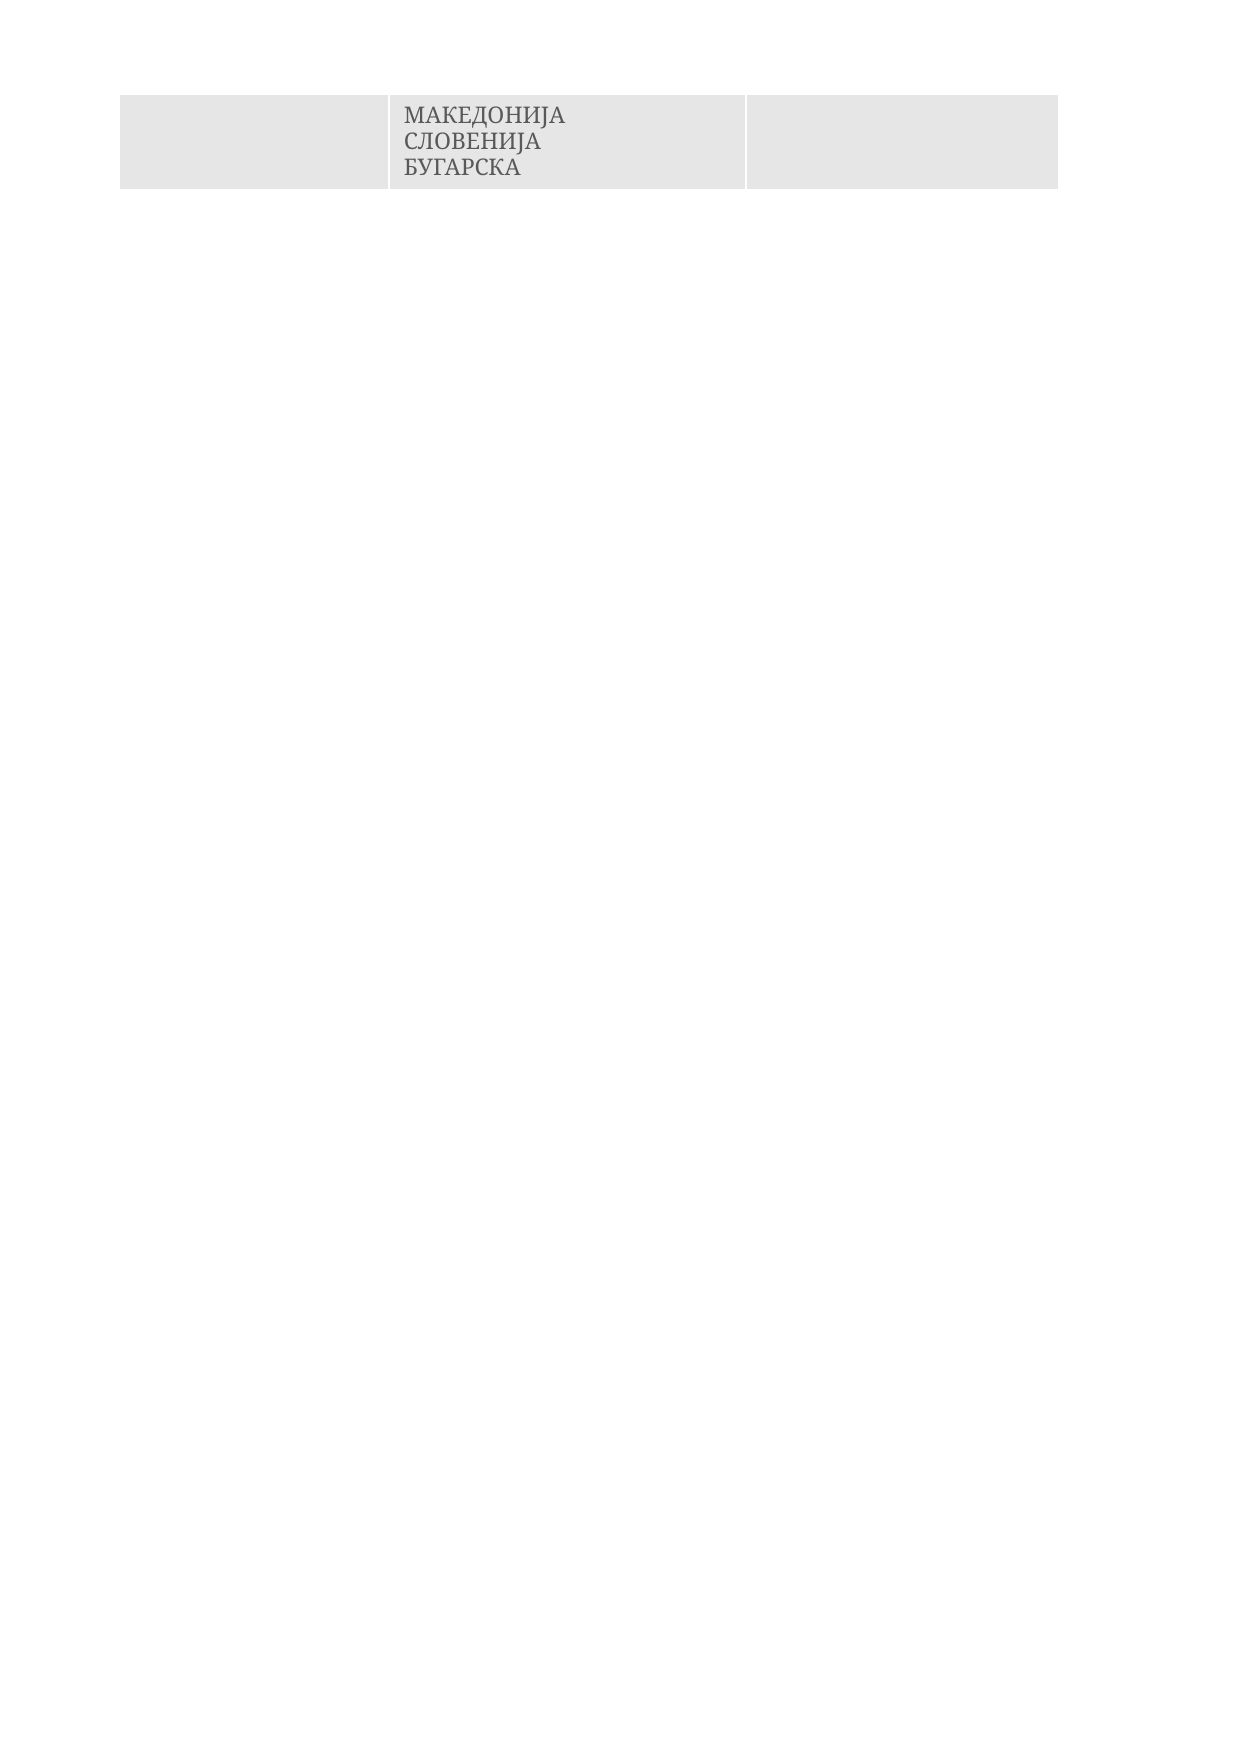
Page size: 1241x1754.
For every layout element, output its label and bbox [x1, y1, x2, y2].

table_cell [747, 95, 1058, 189]
table_cell [120, 95, 388, 189]
table_cell [390, 95, 745, 189]
